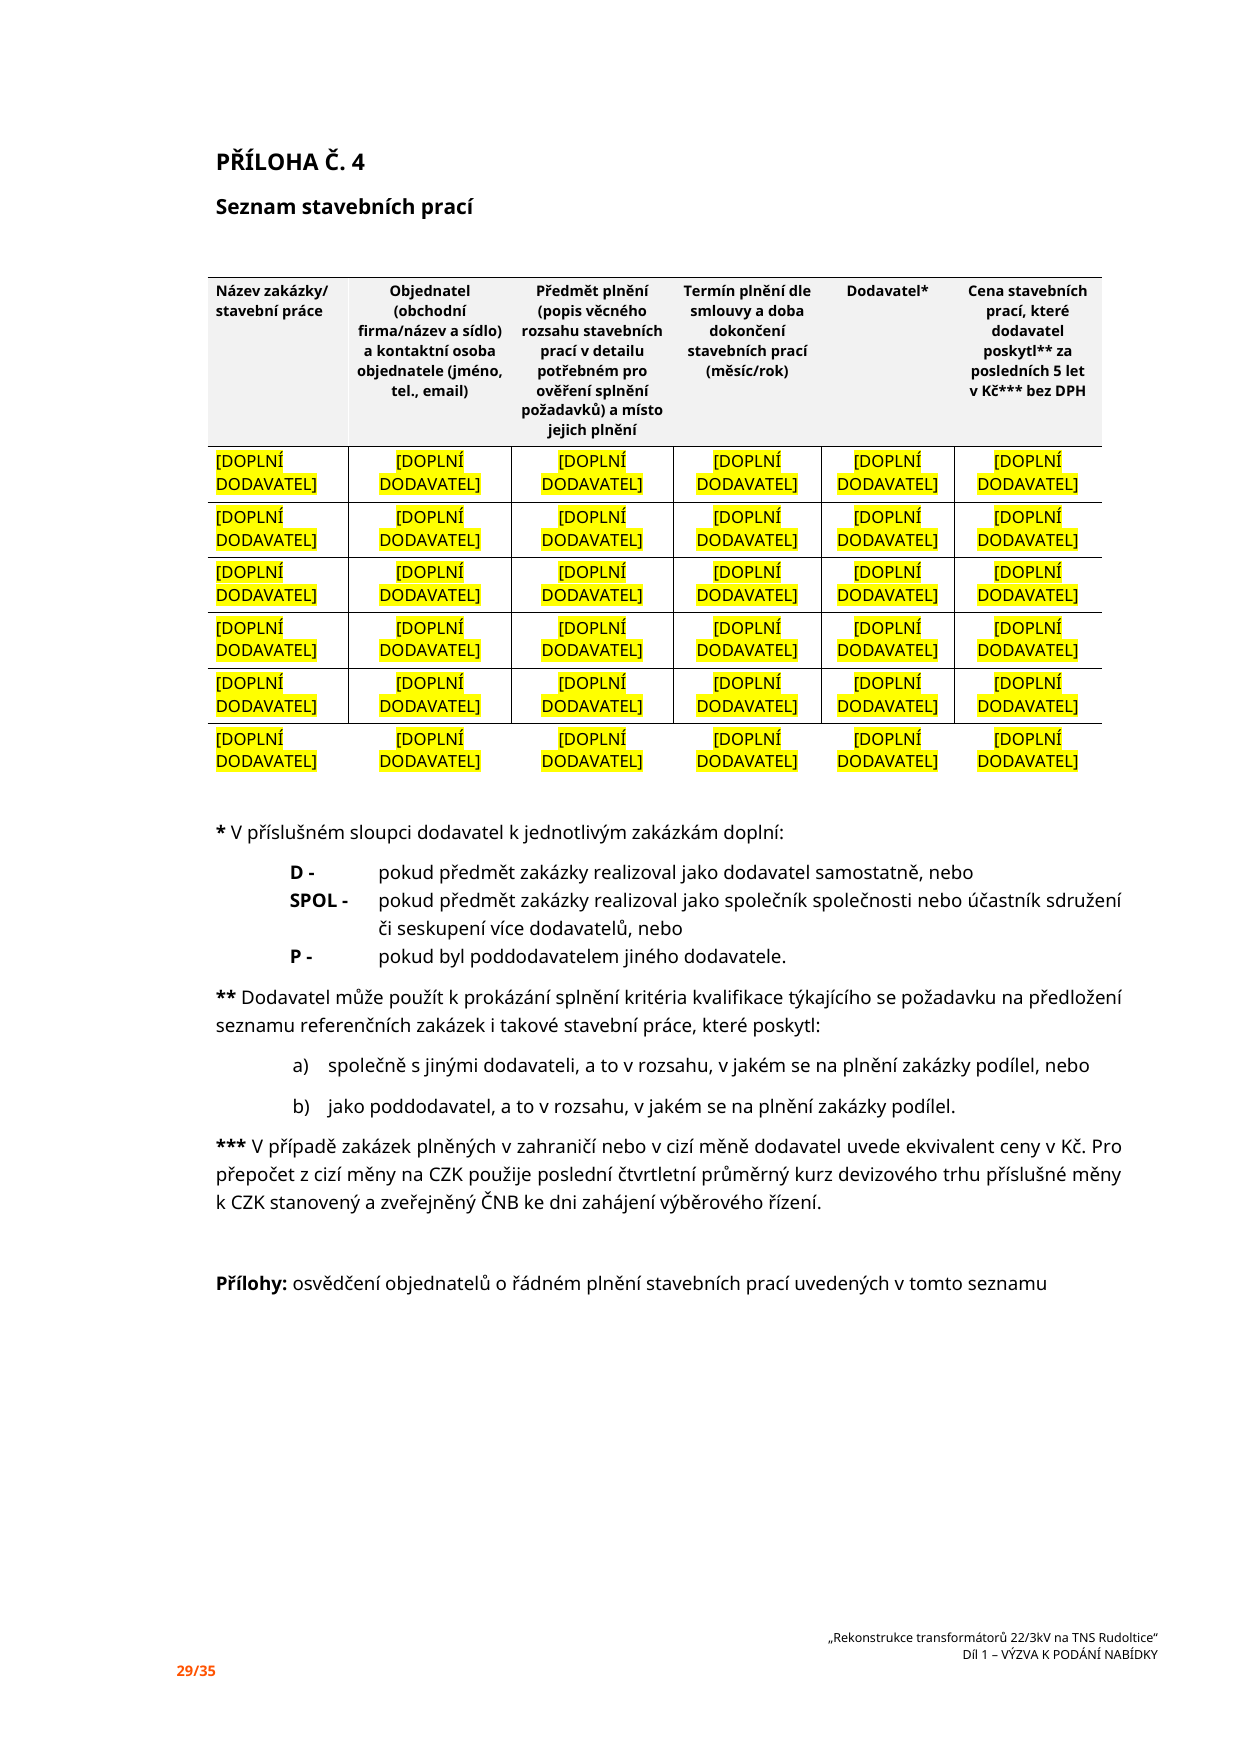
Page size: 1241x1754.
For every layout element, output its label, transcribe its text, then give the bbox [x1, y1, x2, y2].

table_cell [DOPLNÍ DODAVATEL] [822, 669, 954, 723]
text jako poddodavatel, a to v rozsahu, v jakém se na plnění zakázky podílel. [292, 1093, 1122, 1119]
table_cell [DOPLNÍ DODAVATEL] [955, 613, 1102, 668]
table_header Cena stavebních prací, které dodavatel poskytl** za posledních 5 let v Kč*** bez DPH [954, 278, 1102, 446]
table_cell [DOPLNÍ DODAVATEL] [955, 558, 1102, 612]
table_header Objednatel (obchodní firma/název a sídlo) a kontaktní osoba objednatele (jméno, tel., email) [349, 278, 511, 446]
table_cell [DOPLNÍ DODAVATEL] [208, 613, 348, 668]
table_cell [DOPLNÍ DODAVATEL] [349, 613, 511, 668]
table_cell [DOPLNÍ DODAVATEL] [674, 447, 821, 501]
table_cell [DOPLNÍ DODAVATEL] [349, 558, 511, 612]
text Příloha č. 4 [216, 146, 1122, 177]
table_cell [DOPLNÍ DODAVATEL] [512, 447, 673, 501]
table_cell [DOPLNÍ DODAVATEL] [512, 613, 673, 668]
table_cell [DOPLNÍ DODAVATEL] [349, 669, 511, 723]
text * V příslušném sloupci dodavatel k jednotlivým zakázkám doplní: [216, 819, 1122, 844]
table_cell [DOPLNÍ DODAVATEL] [674, 613, 821, 668]
table_header Název zakázky/ stavební práce [208, 278, 348, 446]
text P - pokud byl poddodavatelem jiného dodavatele. [289, 943, 1122, 969]
table_cell [DOPLNÍ DODAVATEL] [349, 447, 511, 501]
text *** V případě zakázek plněných v zahraničí nebo v cizí měně dodavatel uvede ekvivalent ceny v Kč. Pro přepočet z cizí měny na CZK použije poslední čtvrtletní průměrný kurz devizového trhu příslušné měny k CZK stanovený a zveřejněný ČNB ke dni zahájení výběrového řízení. [216, 1134, 1122, 1215]
table_cell [DOPLNÍ DODAVATEL] [674, 503, 821, 557]
table_cell [DOPLNÍ DODAVATEL] [955, 447, 1102, 501]
table_cell [DOPLNÍ DODAVATEL] [512, 503, 673, 557]
table_cell [DOPLNÍ DODAVATEL] [511, 724, 673, 778]
table_cell [DOPLNÍ DODAVATEL] [673, 724, 821, 778]
table_header Předmět plnění (popis věcného rozsahu stavebních prací v detailu potřebném pro ověření splnění požadavků) a místo jejich plnění [511, 278, 673, 446]
table_cell [DOPLNÍ DODAVATEL] [674, 669, 821, 723]
table_cell [DOPLNÍ DODAVATEL] [822, 503, 954, 557]
table_cell [DOPLNÍ DODAVATEL] [208, 503, 348, 557]
table_cell [DOPLNÍ DODAVATEL] [208, 724, 348, 778]
text SPOL - pokud předmět zakázky realizoval jako společník společnosti nebo účastník sdružení či seskupení více dodavatelů, nebo [289, 887, 1122, 941]
text ** Dodavatel může použít k prokázání splnění kritéria kvalifikace týkajícího se požadavku na předložení seznamu referenčních zakázek i takové stavební práce, které poskytl: [216, 984, 1122, 1038]
list společně s jinými dodavateli, a to v rozsahu, v jakém se na plnění zakázky podílel, nebo [292, 1053, 1122, 1078]
table_header Termín plnění dle smlouvy a doba dokončení stavebních prací (měsíc/rok) [673, 278, 821, 446]
table_header Dodavatel* [821, 278, 954, 446]
table_cell [DOPLNÍ DODAVATEL] [955, 503, 1102, 557]
table_cell [DOPLNÍ DODAVATEL] [208, 558, 348, 612]
text Přílohy: osvědčení objednatelů o řádném plnění stavebních prací uvedených v tomto seznamu [216, 1271, 1122, 1296]
table_cell [DOPLNÍ DODAVATEL] [821, 724, 954, 778]
table_cell [DOPLNÍ DODAVATEL] [822, 447, 954, 501]
table_cell [DOPLNÍ DODAVATEL] [955, 669, 1102, 723]
text D - pokud předmět zakázky realizoval jako dodavatel samostatně, nebo [289, 859, 1122, 885]
table_cell [DOPLNÍ DODAVATEL] [954, 724, 1102, 778]
table_cell [DOPLNÍ DODAVATEL] [208, 669, 348, 723]
table_cell [DOPLNÍ DODAVATEL] [512, 669, 673, 723]
text Seznam stavebních prací [216, 192, 1122, 221]
table_cell [DOPLNÍ DODAVATEL] [822, 558, 954, 612]
table_cell [DOPLNÍ DODAVATEL] [674, 558, 821, 612]
table_cell [DOPLNÍ DODAVATEL] [208, 447, 348, 501]
table_cell [DOPLNÍ DODAVATEL] [349, 724, 511, 778]
table_cell [DOPLNÍ DODAVATEL] [349, 503, 511, 557]
table_cell [DOPLNÍ DODAVATEL] [512, 558, 673, 612]
table_cell [DOPLNÍ DODAVATEL] [822, 613, 954, 668]
